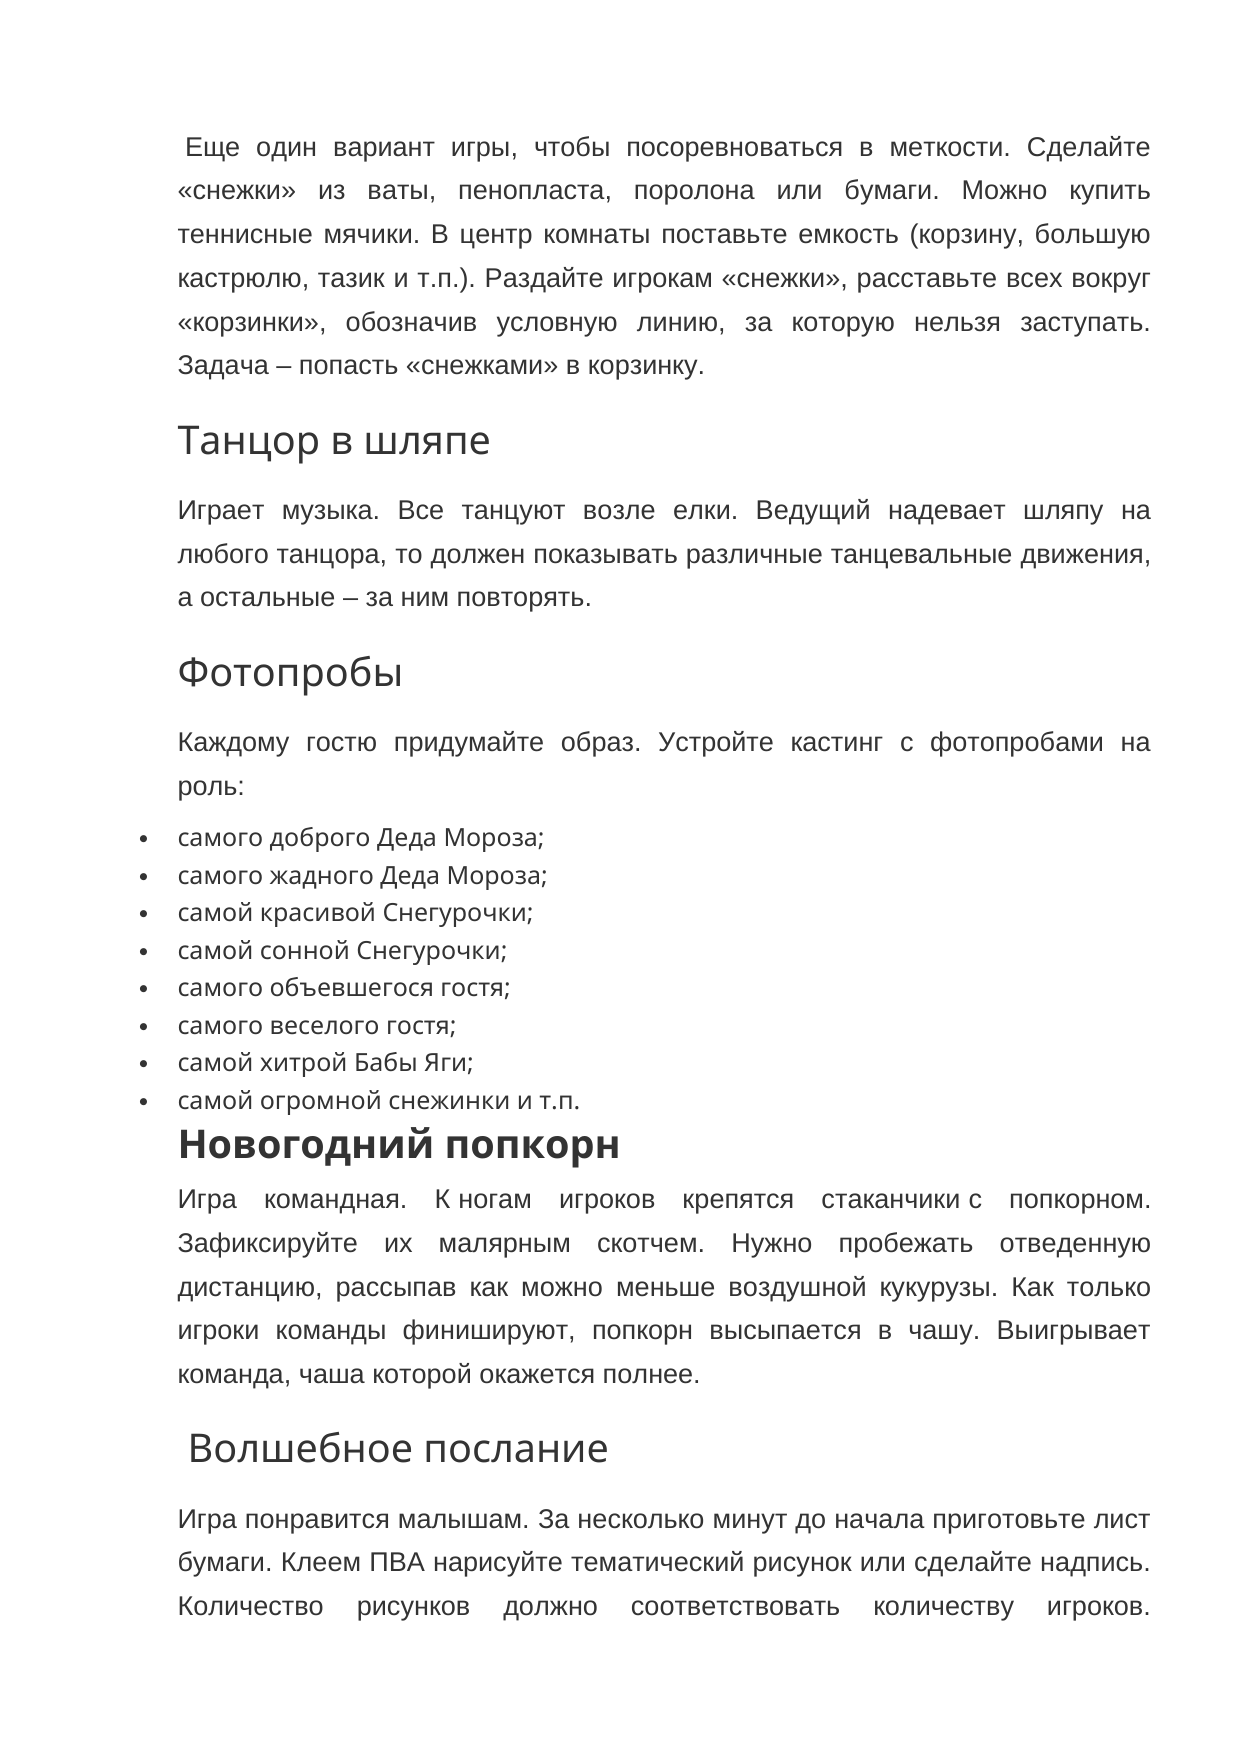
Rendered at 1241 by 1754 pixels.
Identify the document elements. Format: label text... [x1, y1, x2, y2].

list самого доброго Деда Мороза; [140, 817, 1152, 854]
list самой сонной Снегурочки; [140, 929, 1152, 967]
text Фотопробы [177, 644, 1152, 698]
list самого жадного Деда Мороза; [140, 854, 1152, 892]
text Еще один вариант игры, чтобы посоревноваться в меткости. Сделайте «снежки» из ваты, пенопласта, поролона или бумаги. Можно купить теннисные мячики. В центр комнаты поставьте емкость (корзину, большую кастрюлю, тазик и т.п.). Раздайте игрокам «снежки», расставьте всех вокруг «корзинки», обозначив условную линию, за которую нельзя заступать. Задача – попасть «снежками» в корзинку. [177, 118, 1152, 381]
text Игра командная. К ногам игроков крепятся стаканчики с попкорном. Зафиксируйте их малярным скотчем. Нужно пробежать отведенную дистанцию, рассыпав как можно меньше воздушной кукурузы. Как только игроки команды финишируют, попкорн высыпается в чашу. Выигрывает команда, чаша которой окажется полнее. [177, 1171, 1152, 1389]
list самого веселого гостя; [140, 1004, 1152, 1042]
text Играет музыка. Все танцуют возле елки. Ведущий надевает шляпу на любого танцора, то должен показывать различные танцевальные движения, а остальные – за ним повторять. [177, 481, 1152, 613]
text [177, 1490, 1152, 1621]
text Новогодний попкорн [177, 1117, 1152, 1171]
list самой красивой Снегурочки; [140, 892, 1152, 929]
list самой огромной снежинки и т.п. [140, 1079, 1152, 1117]
list самой хитрой Бабы Яги; [140, 1042, 1152, 1079]
list самого объевшегося гостя; [140, 967, 1152, 1004]
text Волшебное послание [177, 1421, 1152, 1474]
text Танцор в шляпе [177, 412, 1152, 466]
text Каждому гостю придумайте образ. Устройте кастинг с фотопробами на роль: [177, 713, 1152, 801]
